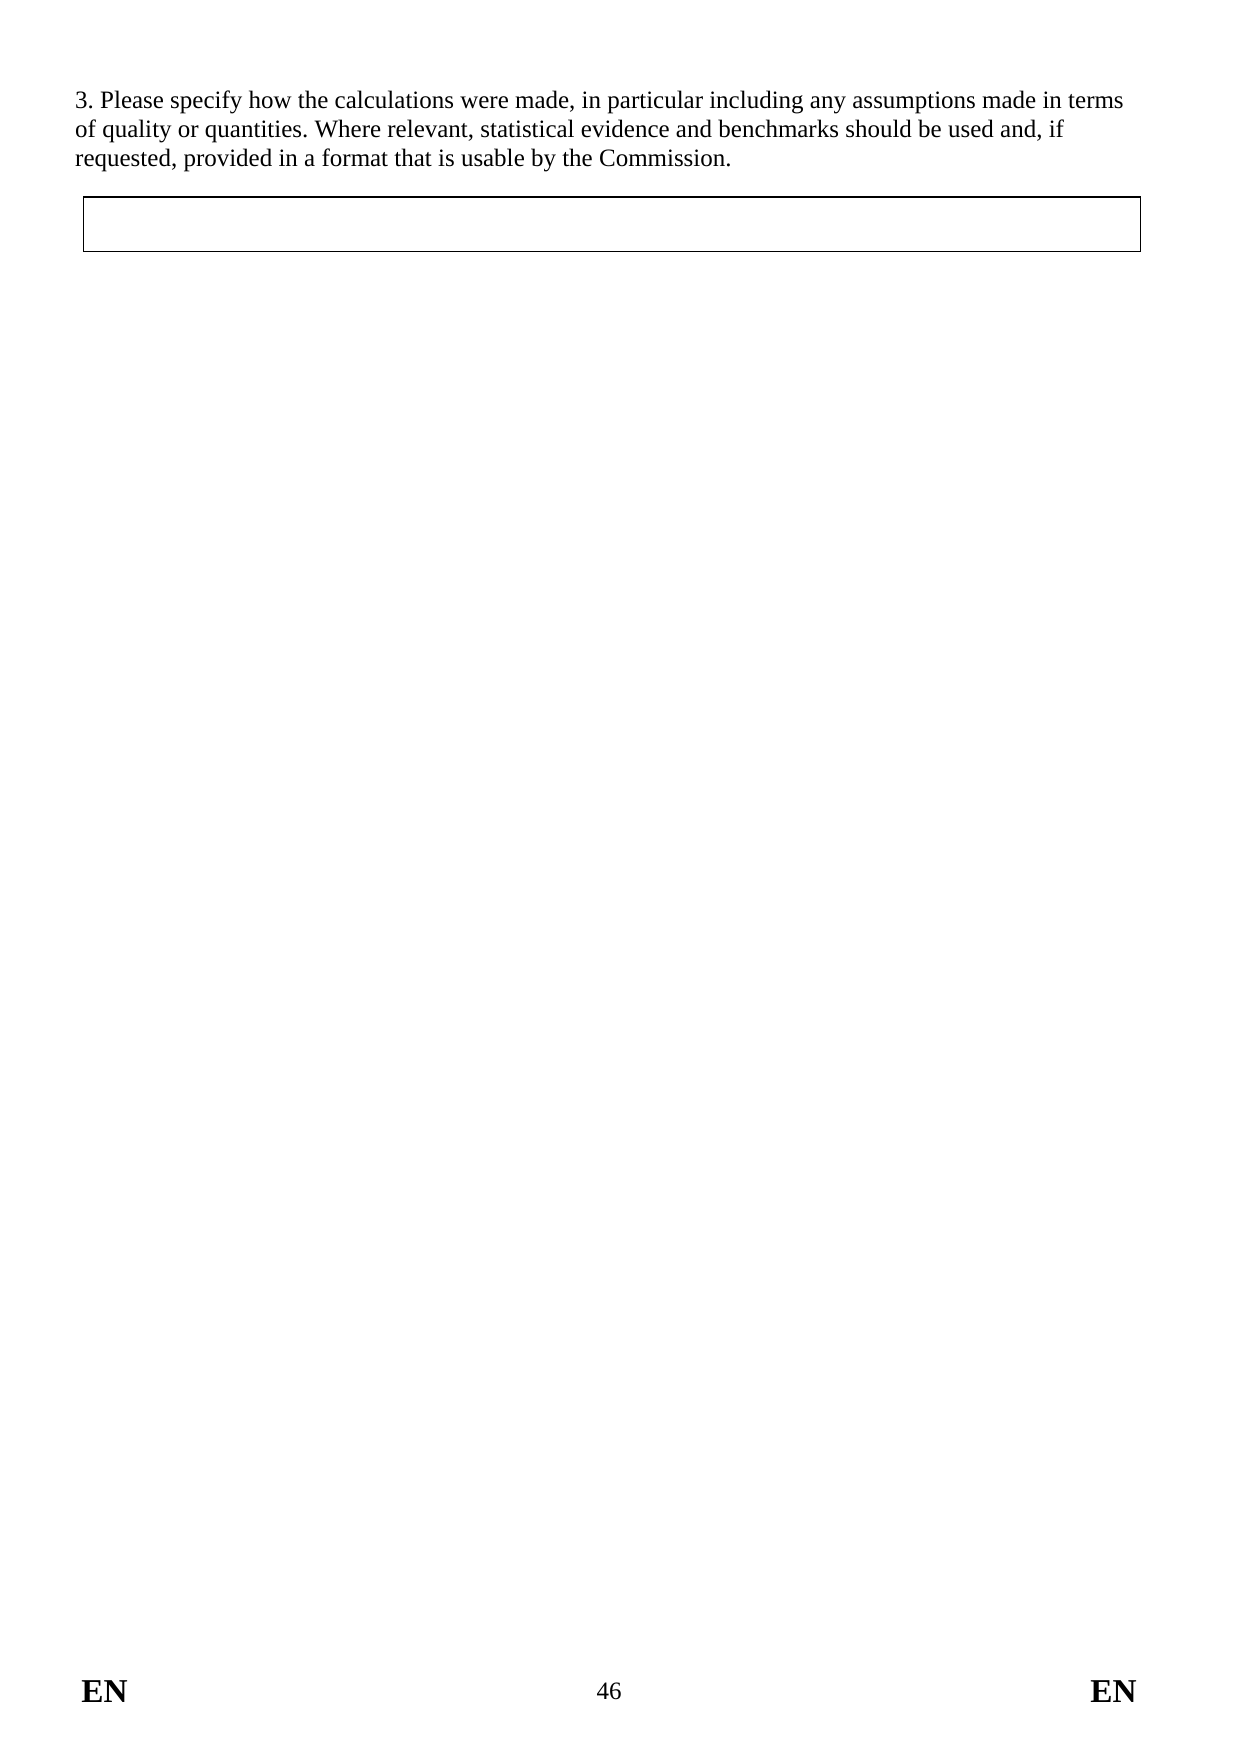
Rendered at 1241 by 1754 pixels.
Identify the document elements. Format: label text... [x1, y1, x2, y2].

subtitle 3. Please specify how the calculations were made, in particular including any assumptions made in terms of quality or quantities. Where relevant, statistical evidence and benchmarks should be used and, if requested, provided in a format that is usable by the Commission. [75, 85, 1143, 172]
table_header [84, 198, 1140, 251]
